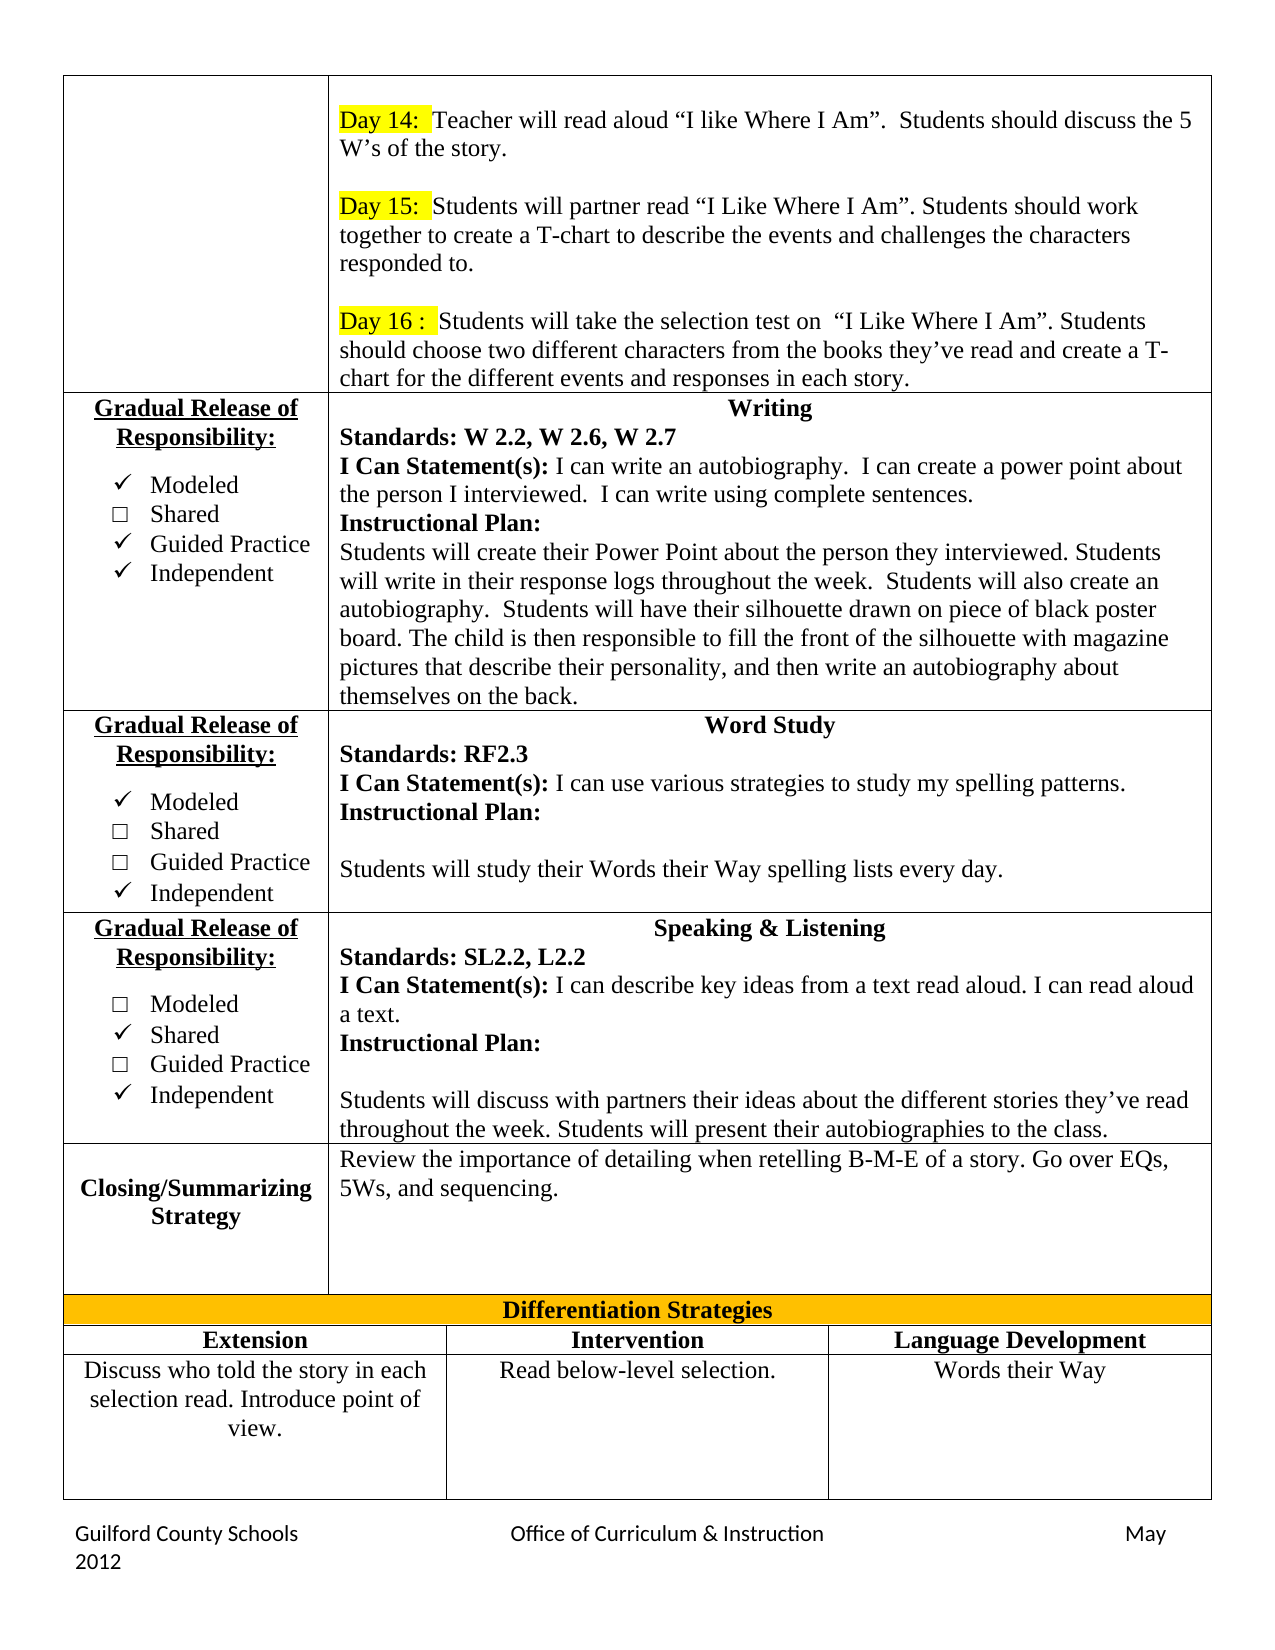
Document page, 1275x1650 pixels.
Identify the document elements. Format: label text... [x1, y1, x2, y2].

table_cell Read below-level selection. [447, 1355, 828, 1499]
table_cell Word Study Standards: RF2.3 I Can Statement(s): I can use various strategies to study my spelling patterns. Instructional Plan: Students will study their Words their Way spelling lists every day. [329, 711, 1211, 912]
table_cell Review the importance of detailing when retelling B-M-E of a story. Go over EQs, 5Ws, and sequencing. [329, 1144, 1211, 1294]
table_cell Differentiation Strategies [64, 1295, 1211, 1324]
table_cell Words their Way [829, 1355, 1211, 1499]
table_cell Gradual Release of Responsibility: Modeled Shared Guided Practice Independent [64, 913, 328, 1143]
table_cell Gradual Release of Responsibility: Modeled Shared Guided Practice Independent [64, 711, 328, 912]
table_cell Discuss who told the story in each selection read. Introduce point of view. [64, 1355, 446, 1499]
table_cell Speaking & Listening Standards: SL2.2, L2.2 I Can Statement(s): I can describe key ideas from a text read aloud. I can read aloud a text. Instructional Plan: Students will discuss with partners their ideas about the different stories they’ve read throughout the week. Students will present their autobiographies to the class. [329, 913, 1211, 1143]
table_cell Extension [64, 1326, 446, 1354]
table_cell Intervention [447, 1326, 828, 1354]
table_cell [64, 76, 328, 392]
table_cell Gradual Release of Responsibility: Modeled Shared Guided Practice Independent [64, 393, 328, 709]
table_cell Writing Standards: W 2.2, W 2.6, W 2.7 I Can Statement(s): I can write an autobiography. I can create a power point about the person I interviewed. I can write using complete sentences. Instructional Plan: Students will create their Power Point about the person they interviewed. Students will write in their response logs throughout the week. Students will also create an autobiography. Students will have their silhouette drawn on piece of black poster board. The child is then responsible to fill the front of the silhouette with magazine pictures that describe their personality, and then write an autobiography about themselves on the back. [329, 393, 1211, 709]
table_cell Language Development [829, 1326, 1211, 1354]
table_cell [329, 76, 1211, 392]
table_cell Closing/Summarizing Strategy [64, 1144, 328, 1294]
